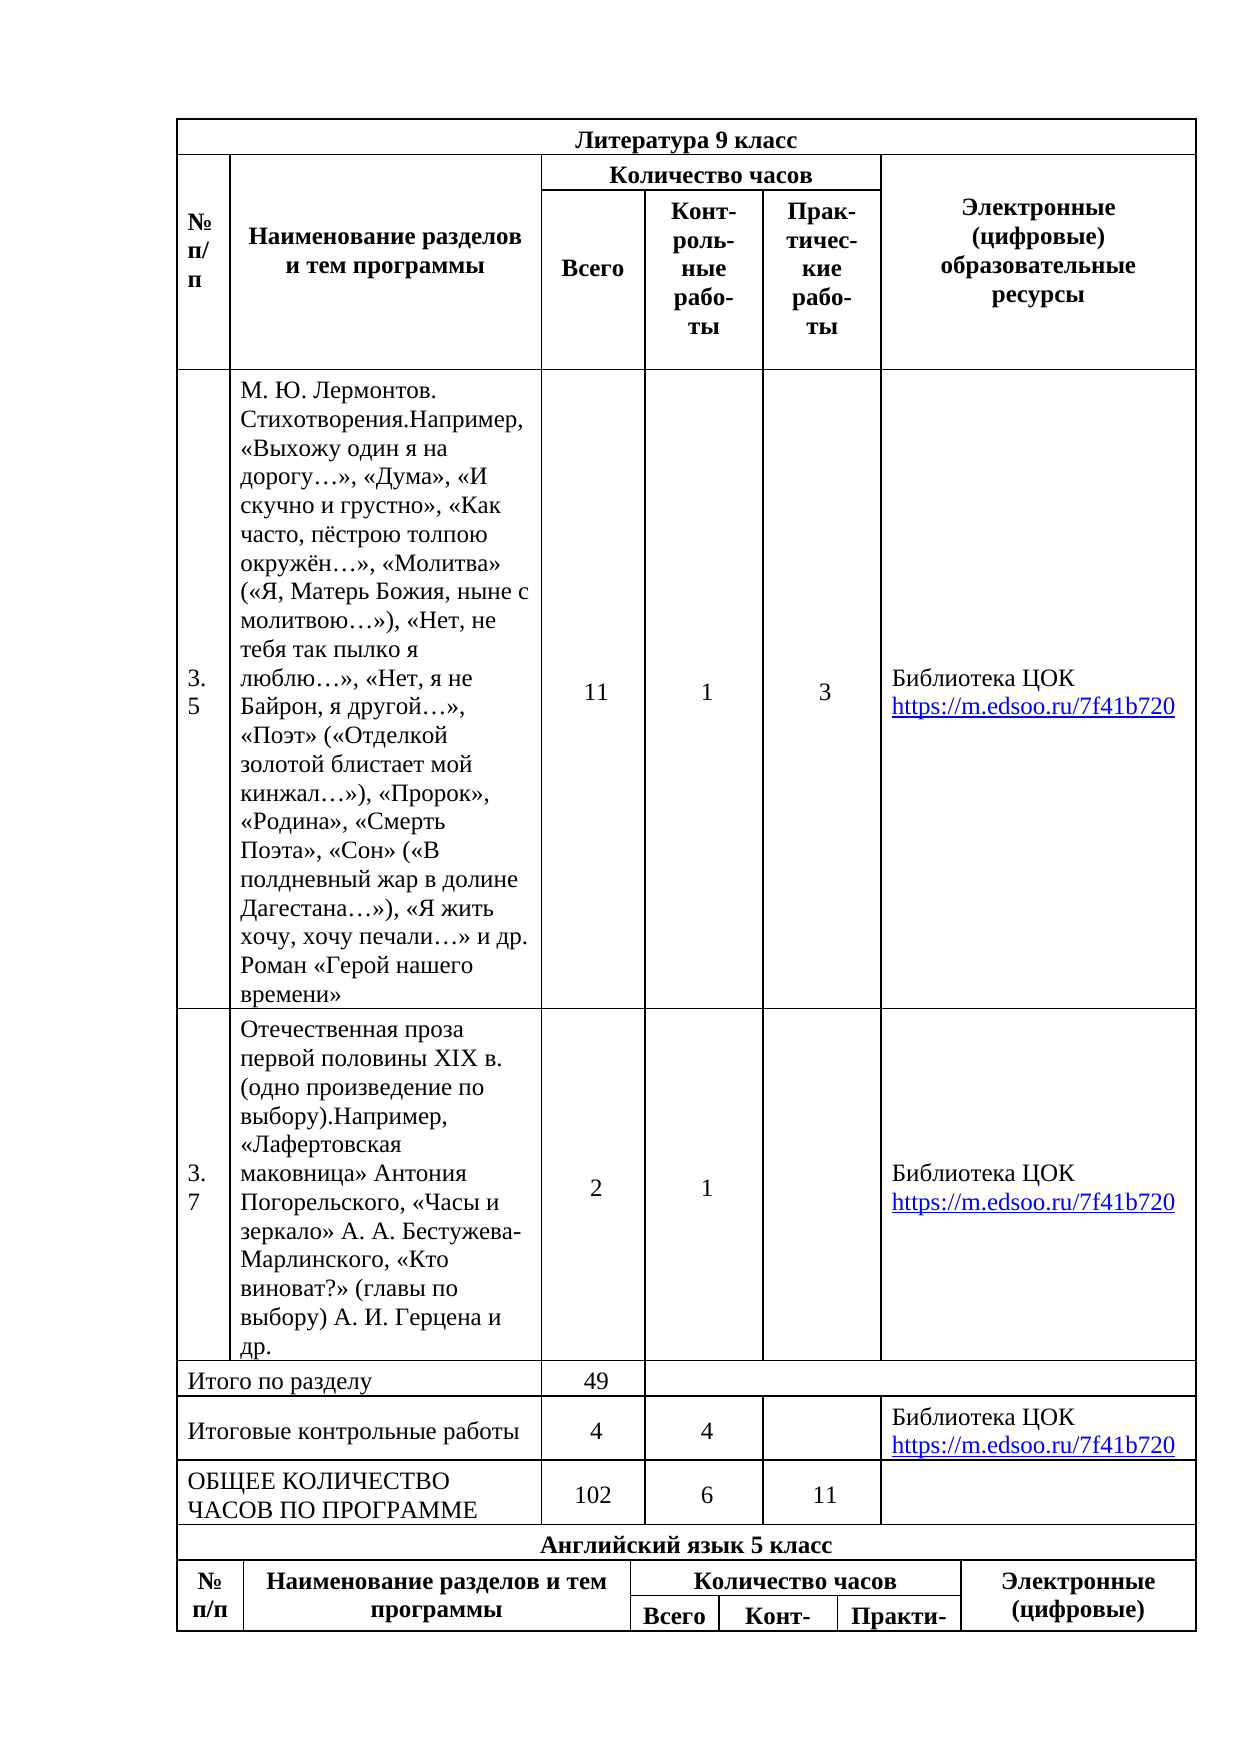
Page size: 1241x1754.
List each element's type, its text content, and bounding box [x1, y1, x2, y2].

table_cell Прак-тичес-кие рабо- ты [764, 191, 880, 368]
table_cell [764, 1397, 880, 1459]
table_cell 3.5 [178, 370, 229, 1008]
table_cell 3.7 [178, 1009, 229, 1359]
table_cell 49 [542, 1361, 644, 1395]
table_cell Наименование разделов и тем программы [244, 1561, 630, 1630]
table_cell Количество часов [631, 1561, 960, 1594]
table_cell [838, 1596, 960, 1630]
table_cell М. Ю. Лермонтов. Стихотворения.Например, «Выхожу один я на дорогу…», «Дума», «И скучно и грустно», «Как часто, пёстрою толпою окружён…», «Молитва» («Я, Матерь Божия, ныне с молитвою…»), «Нет, не тебя так пылко я люблю…», «Нет, я не Байрон, я другой…», «Поэт» («Отделкой золотой блистает мой кинжал…»), «Пророк», «Родина», «Смерть Поэта», «Сон» («В полдневный жар в долине Дагестана…»), «Я жить хочу, хочу печали…» и др. Роман «Герой нашего времени» [231, 370, 541, 1008]
table_cell Электронные (цифровые) образовательные ресурсы [882, 155, 1195, 368]
table_cell Наименование разделов и тем программы [231, 155, 541, 368]
table_cell [882, 1461, 1195, 1523]
table_cell Количество часов [542, 155, 880, 189]
table_cell Электронные (цифровые) образователь-ные ресурсы [962, 1561, 1195, 1630]
table_cell 4 [646, 1397, 762, 1459]
table_cell 1 [646, 370, 762, 1008]
table_cell Библиотека ЦОК https://m.edsoo.ru/7f41b720 [882, 1009, 1195, 1359]
table_cell 11 [542, 370, 644, 1008]
table_cell [764, 1009, 880, 1359]
table_cell Конт-роль-ные рабо- ты [646, 191, 762, 368]
table_cell 2 [542, 1009, 644, 1359]
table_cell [720, 1596, 837, 1630]
table_cell 102 [542, 1461, 644, 1523]
table_cell Итоговые контрольные работы [178, 1397, 541, 1459]
table_cell 3 [764, 370, 880, 1008]
table_cell Всего [631, 1596, 718, 1630]
table_cell 4 [542, 1397, 644, 1459]
table_cell Всего [542, 191, 644, 368]
table_cell Библиотека ЦОК https://m.edsoo.ru/7f41b720 [882, 370, 1195, 1008]
table_cell Итого по разделу [178, 1361, 541, 1395]
table_cell Литература 9 класс [178, 120, 1195, 154]
table_cell Библиотека ЦОК https://m.edsoo.ru/7f41b720 [882, 1397, 1195, 1459]
table_cell 6 [646, 1461, 762, 1523]
table_cell ОБЩЕЕ КОЛИЧЕСТВО ЧАСОВ ПО ПРОГРАММЕ [178, 1461, 541, 1523]
table_cell Отечественная проза первой половины XIX в. (одно произведение по выбору).Например, «Лафертовская маковница» Антония Погорельского, «Часы и зеркало» А. А. Бестужева-Марлинского, «Кто виноват?» (главы по выбору) А. И. Герцена и др. [231, 1009, 541, 1359]
table_cell [646, 1361, 1195, 1395]
table_cell № п/п [178, 1561, 243, 1630]
table_cell Английский язык 5 класс [178, 1525, 1195, 1559]
table_cell № п/п [178, 155, 229, 368]
table_cell 11 [764, 1461, 880, 1523]
table_cell 1 [646, 1009, 762, 1359]
